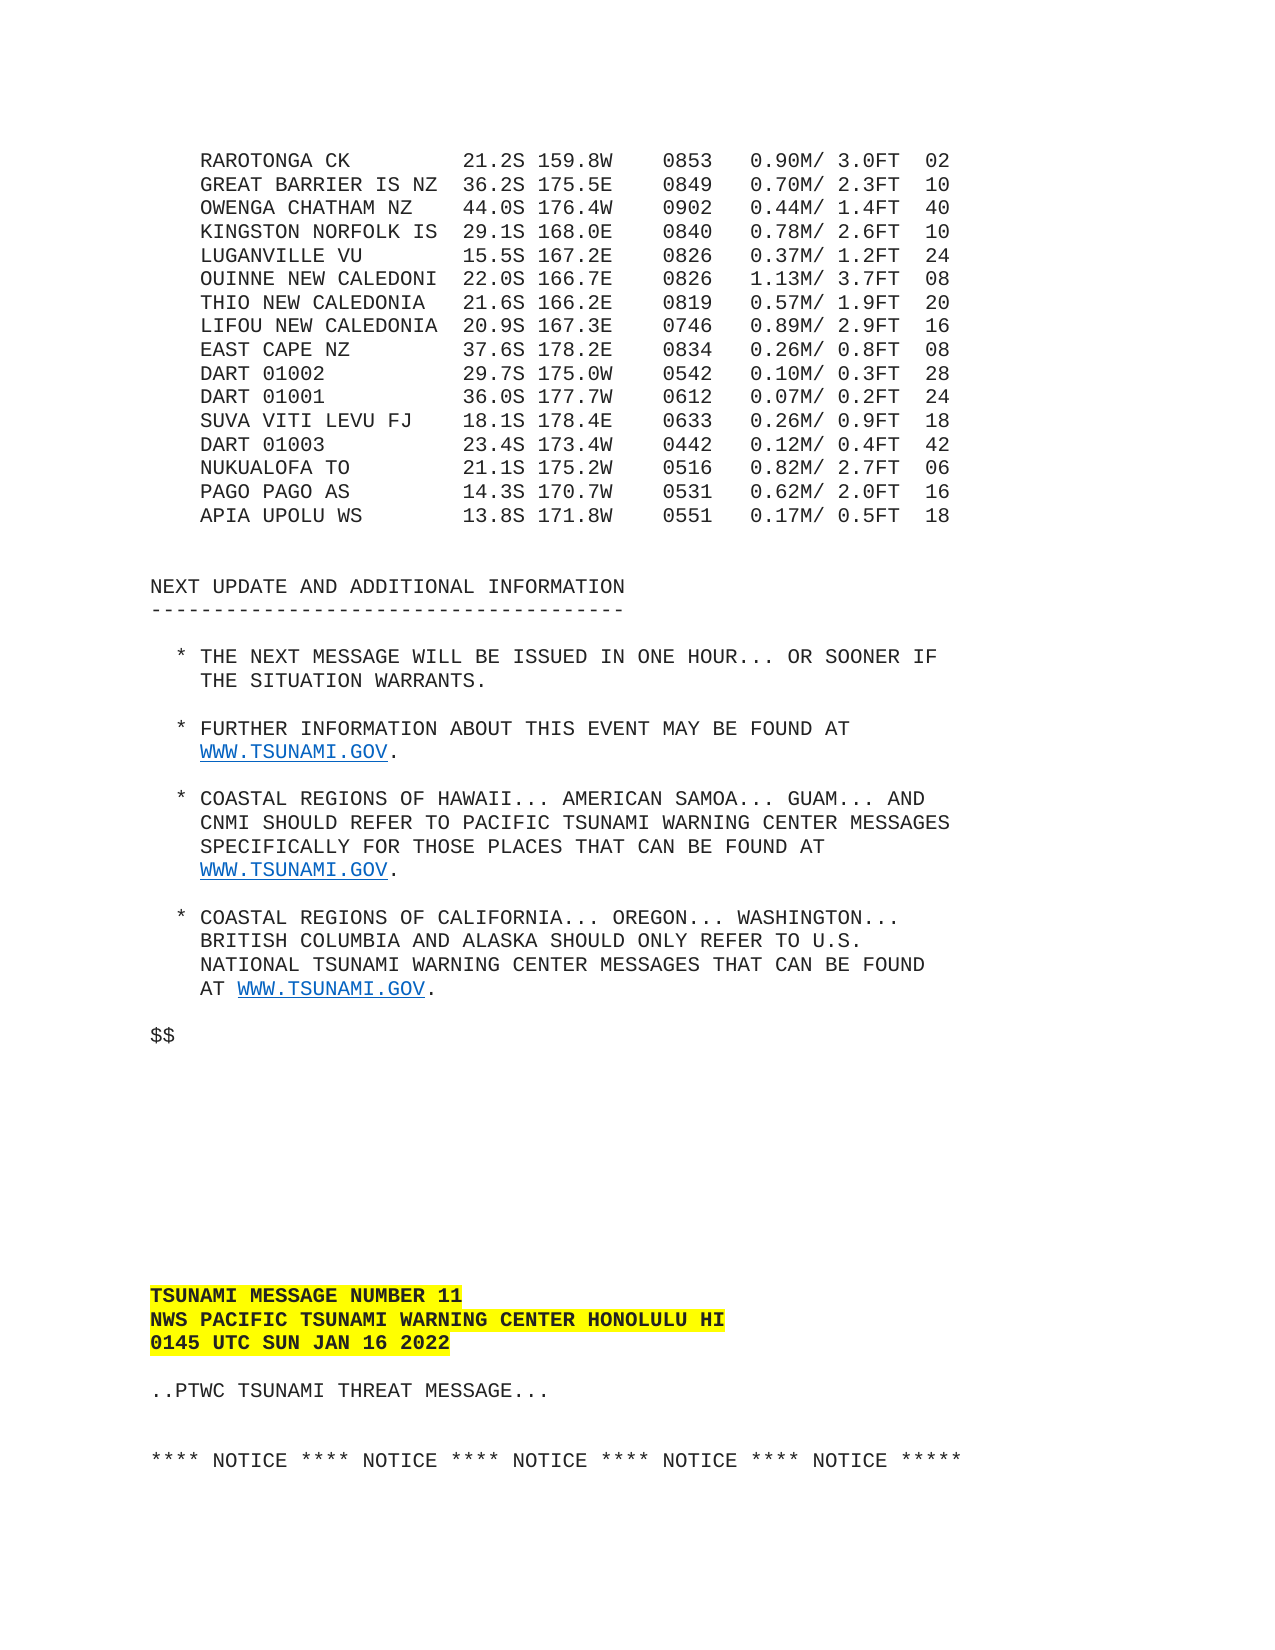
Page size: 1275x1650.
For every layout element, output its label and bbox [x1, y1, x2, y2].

text [150, 1285, 1125, 1498]
text [150, 150, 1125, 1048]
